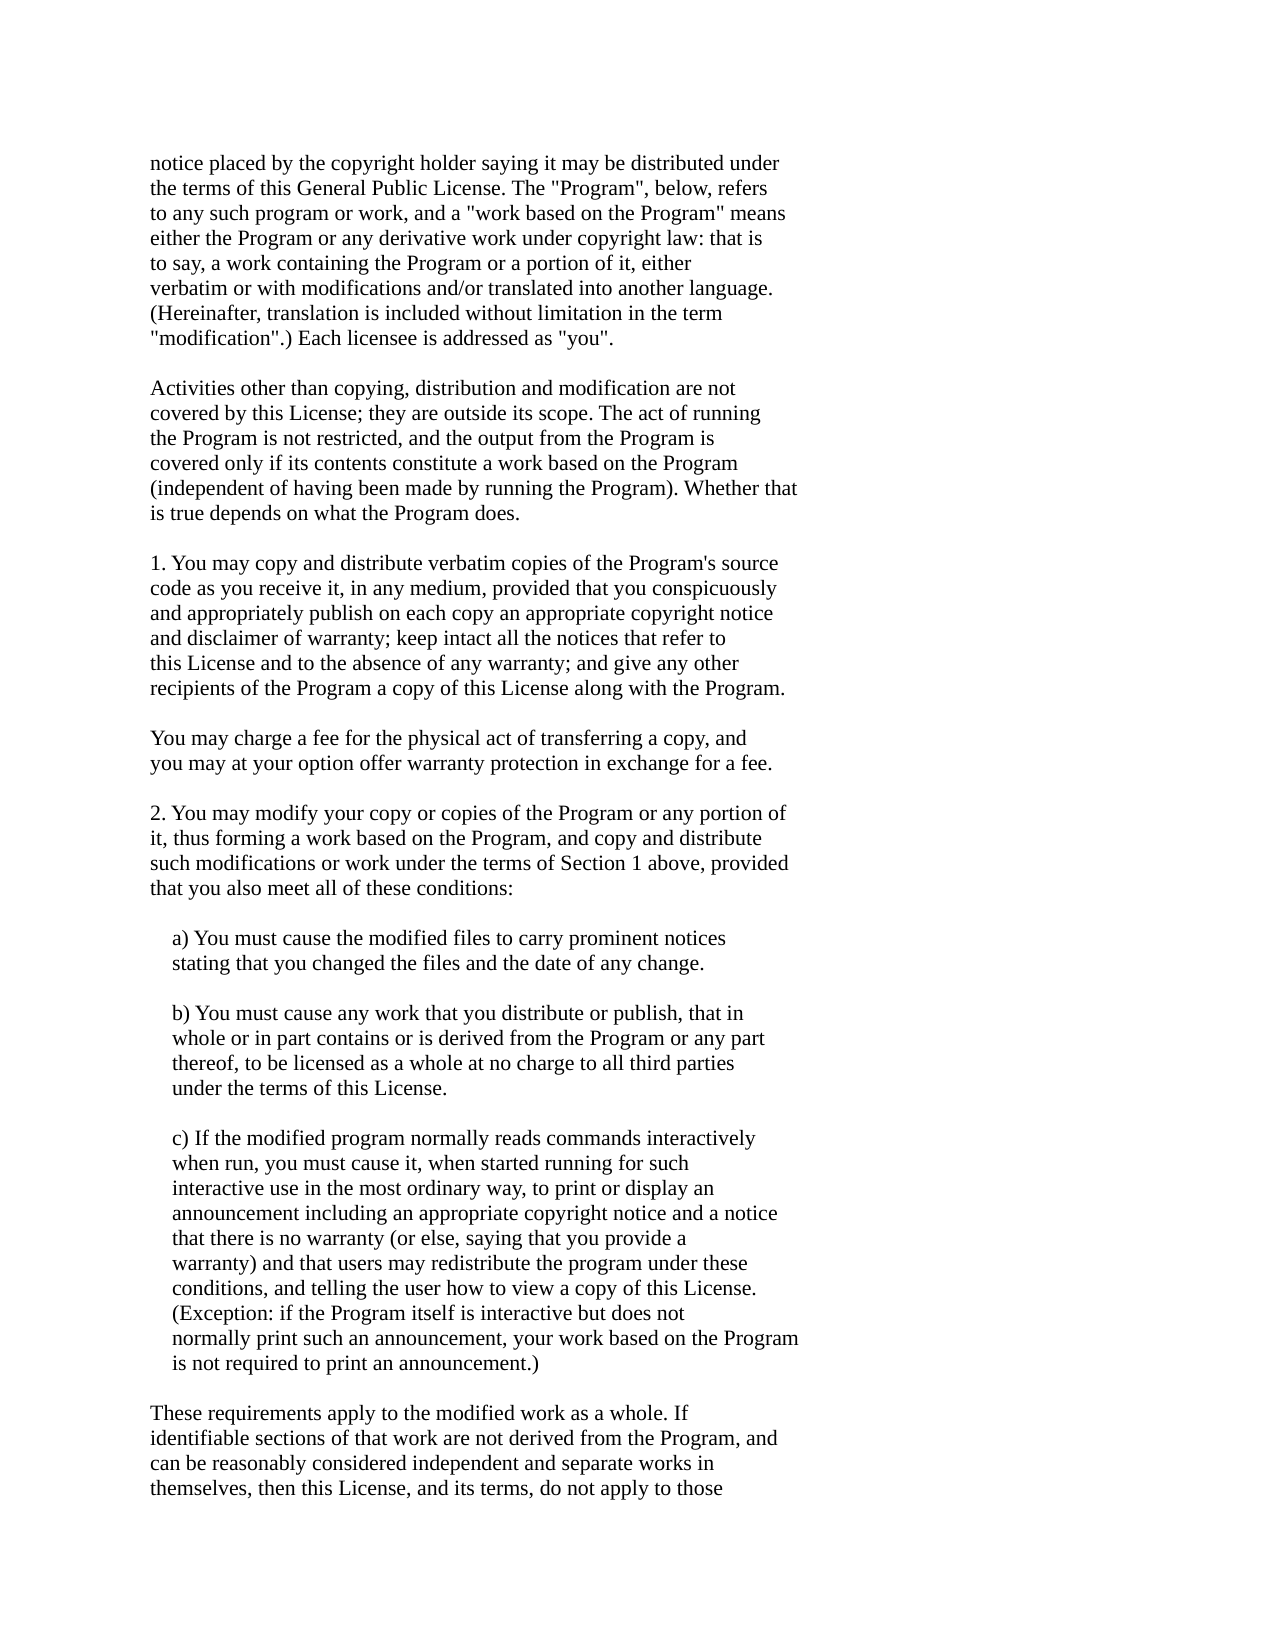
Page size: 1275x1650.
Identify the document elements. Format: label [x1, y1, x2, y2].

text [150, 150, 1125, 1500]
